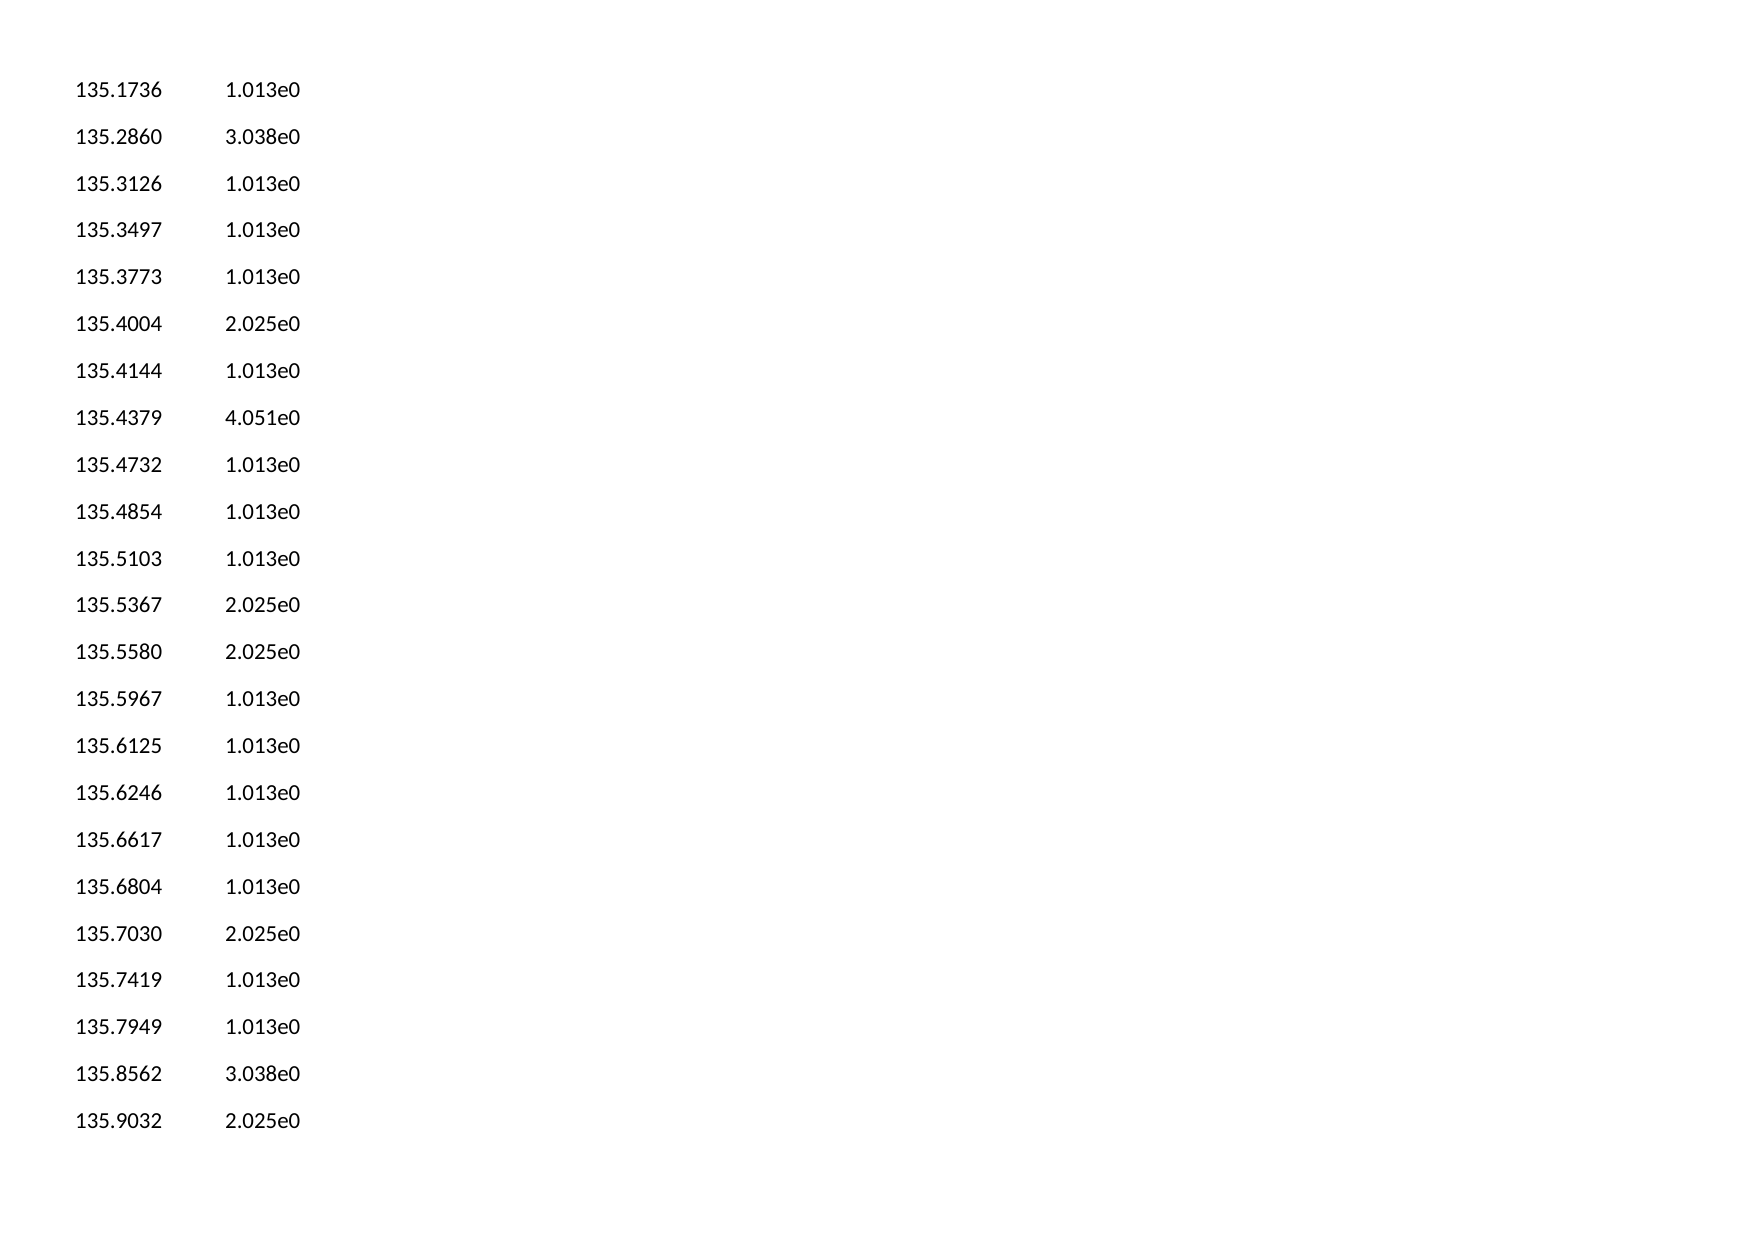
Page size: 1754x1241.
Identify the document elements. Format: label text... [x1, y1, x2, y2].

text 135.1736 1.013e0 [75, 75, 1679, 103]
text 135.5103 1.013e0 [75, 544, 1679, 572]
text 135.9032 2.025e0 [75, 1106, 1679, 1134]
text 135.5580 2.025e0 [75, 637, 1679, 666]
text 135.6246 1.013e0 [75, 778, 1679, 806]
text 135.4854 1.013e0 [75, 497, 1679, 525]
text 135.6617 1.013e0 [75, 825, 1679, 853]
text 135.4732 1.013e0 [75, 450, 1679, 478]
text 135.4144 1.013e0 [75, 356, 1679, 384]
text 135.7949 1.013e0 [75, 1012, 1679, 1041]
text 135.7030 2.025e0 [75, 919, 1679, 947]
text 135.8562 3.038e0 [75, 1059, 1679, 1087]
text 135.2860 3.038e0 [75, 122, 1679, 150]
text 135.6804 1.013e0 [75, 872, 1679, 900]
text 135.4004 2.025e0 [75, 309, 1679, 337]
text 135.3773 1.013e0 [75, 262, 1679, 291]
text 135.4379 4.051e0 [75, 403, 1679, 431]
text 135.3497 1.013e0 [75, 216, 1679, 244]
text 135.6125 1.013e0 [75, 731, 1679, 759]
text 135.5967 1.013e0 [75, 684, 1679, 712]
text 135.3126 1.013e0 [75, 169, 1679, 197]
text 135.5367 2.025e0 [75, 591, 1679, 619]
text 135.7419 1.013e0 [75, 966, 1679, 994]
